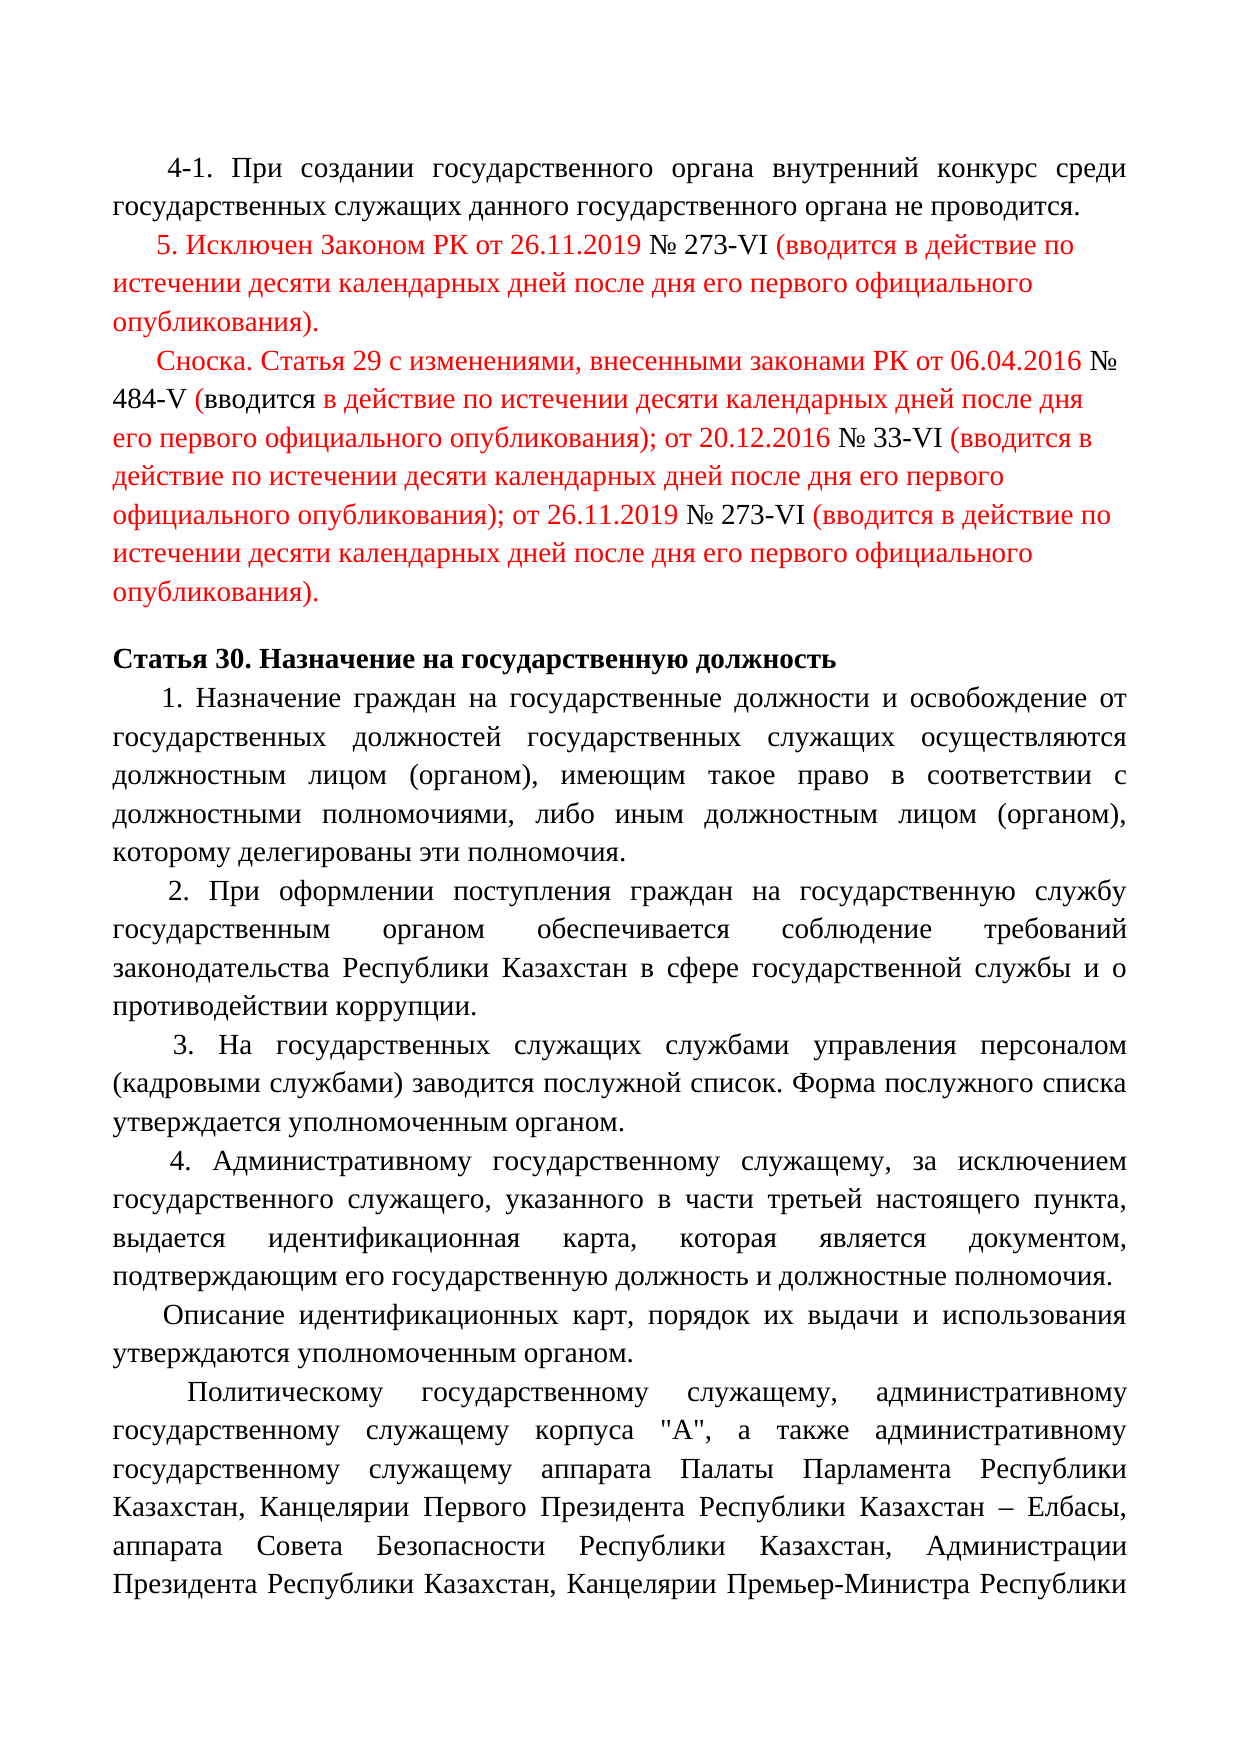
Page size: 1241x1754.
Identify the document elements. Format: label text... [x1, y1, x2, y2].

text 4-1. При создании государственного органа внутренний конкурс среди государственных служащих данного государственного органа не проводится. [112, 150, 1128, 222]
text 2. При оформлении поступления граждан на государственную службу государственным органом обеспечивается соблюдение требований законодательства Республики Казахстан в сфере государственной службы и о противодействии коррупции. [112, 873, 1128, 1022]
text 1. Назначение граждан на государственные должности и освобождение от государственных должностей государственных служащих осуществляются должностным лицом (органом), имеющим такое право в соответствии с должностными полномочиями, либо иным должностным лицом (органом), которому делегированы эти полномочия. [112, 680, 1128, 868]
text 5. Исключен Законом РК от 26.11.2019 № 273-VI (вводится в действие по истечении десяти календарных дней после дня его первого официального опубликования). Сноска. Статья 29 с изменениями, внесенными законами РК от 06.04.2016 № 484-V (вводится в действие по истечении десяти календарных дней после дня его первого официального опубликования); от 20.12.2016 № 33-VІ (вводится в действие по истечении десяти календарных дней после дня его первого официального опубликования); от 26.11.2019 № 273-VI (вводится в действие по истечении десяти календарных дней после дня его первого официального опубликования). [112, 227, 1128, 638]
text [112, 1374, 1128, 1600]
text 3. На государственных служащих службами управления персоналом (кадровыми службами) заводится послужной список. Форма послужного списка утверждается уполномоченным органом. [112, 1027, 1128, 1138]
text 4. Административному государственному служащему, за исключением государственного служащего, указанного в части третьей настоящего пункта, выдается идентификационная карта, которая является документом, подтверждающим его государственную должность и должностные полномочия. [112, 1143, 1128, 1292]
text Описание идентификационных карт, порядок их выдачи и использования утверждаются уполномоченным органом. [112, 1297, 1128, 1369]
text Статья 30. Назначение на государственную должность [112, 642, 1128, 675]
